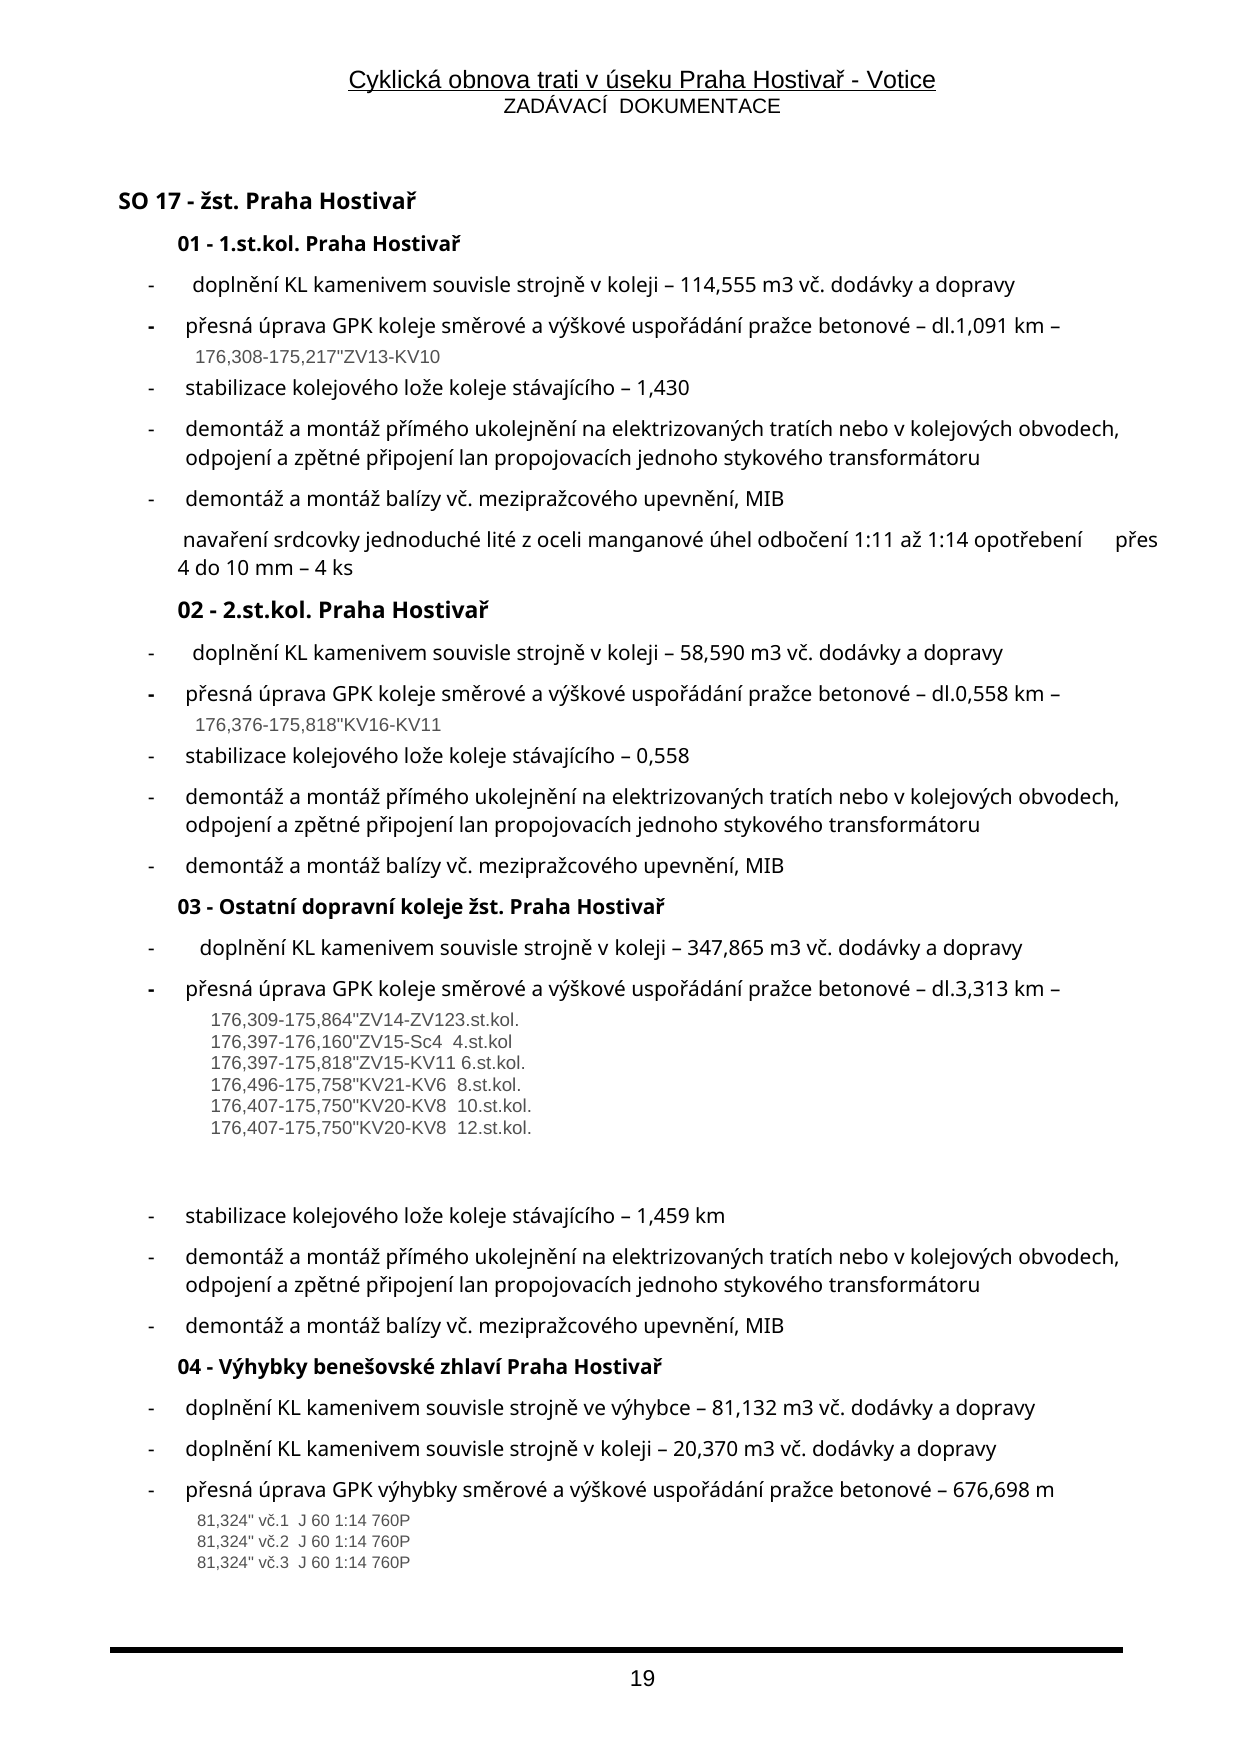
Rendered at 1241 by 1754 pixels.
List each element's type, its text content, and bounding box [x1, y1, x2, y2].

text 03 - Ostatní dopravní koleje žst. Praha Hostivař [118, 892, 1166, 921]
list stabilizace kolejového lože koleje stávajícího – 0,558 [148, 741, 1166, 770]
text 04 - Výhybky benešovské zhlaví Praha Hostivař [118, 1352, 1166, 1381]
list přesná úprava GPK koleje směrové a výškové uspořádání pražce betonové – dl.0,558 km – [148, 679, 1166, 707]
list stabilizace kolejového lože koleje stávajícího – 1,459 km [148, 1201, 1166, 1230]
table_header 176,308-175,217"ZV13-KV10 [188, 346, 664, 367]
list demontáž a montáž balízy vč. mezipražcového upevnění, MIB [148, 1312, 1166, 1340]
list přesná úprava GPK koleje směrové a výškové uspořádání pražce betonové – dl.1,091 km – [148, 311, 1166, 339]
list přesná úprava GPK výhybky směrové a výškové uspořádání pražce betonové – 676,698 m [148, 1475, 1166, 1504]
table_header 176,376-175,818"KV16-KV11 [188, 714, 664, 735]
list přesná úprava GPK koleje směrové a výškové uspořádání pražce betonové – dl.3,313 km – [148, 974, 1166, 1003]
table_header [196, 1009, 674, 1195]
text navaření srdcovky jednoduché lité z oceli manganové úhel odbočení 1:11 až 1:14 opotřebení přes 4 do 10 mm – 4 ks [177, 525, 1166, 582]
text 02 - 2.st.kol. Praha Hostivař [118, 594, 1166, 625]
table_header [182, 1510, 674, 1572]
list doplnění KL kamenivem souvisle strojně ve výhybce – 81,132 m3 vč. dodávky a dopravy [148, 1393, 1166, 1422]
list demontáž a montáž balízy vč. mezipražcového upevnění, MIB [148, 852, 1166, 880]
list demontáž a montáž balízy vč. mezipražcového upevnění, MIB [148, 484, 1166, 512]
list doplnění KL kamenivem souvisle strojně v koleji – 20,370 m3 vč. dodávky a dopravy [148, 1434, 1166, 1463]
text 01 - 1.st.kol. Praha Hostivař [118, 229, 1166, 257]
text SO 17 - žst. Praha Hostivař [118, 185, 1166, 217]
list doplnění KL kamenivem souvisle strojně v koleji – 347,865 m3 vč. dodávky a dopravy [148, 933, 1166, 962]
list stabilizace kolejového lože koleje stávajícího – 1,430 [148, 373, 1166, 402]
list doplnění KL kamenivem souvisle strojně v koleji – 58,590 m3 vč. dodávky a dopravy [148, 638, 1166, 666]
list doplnění KL kamenivem souvisle strojně v koleji – 114,555 m3 vč. dodávky a dopravy [148, 270, 1166, 298]
